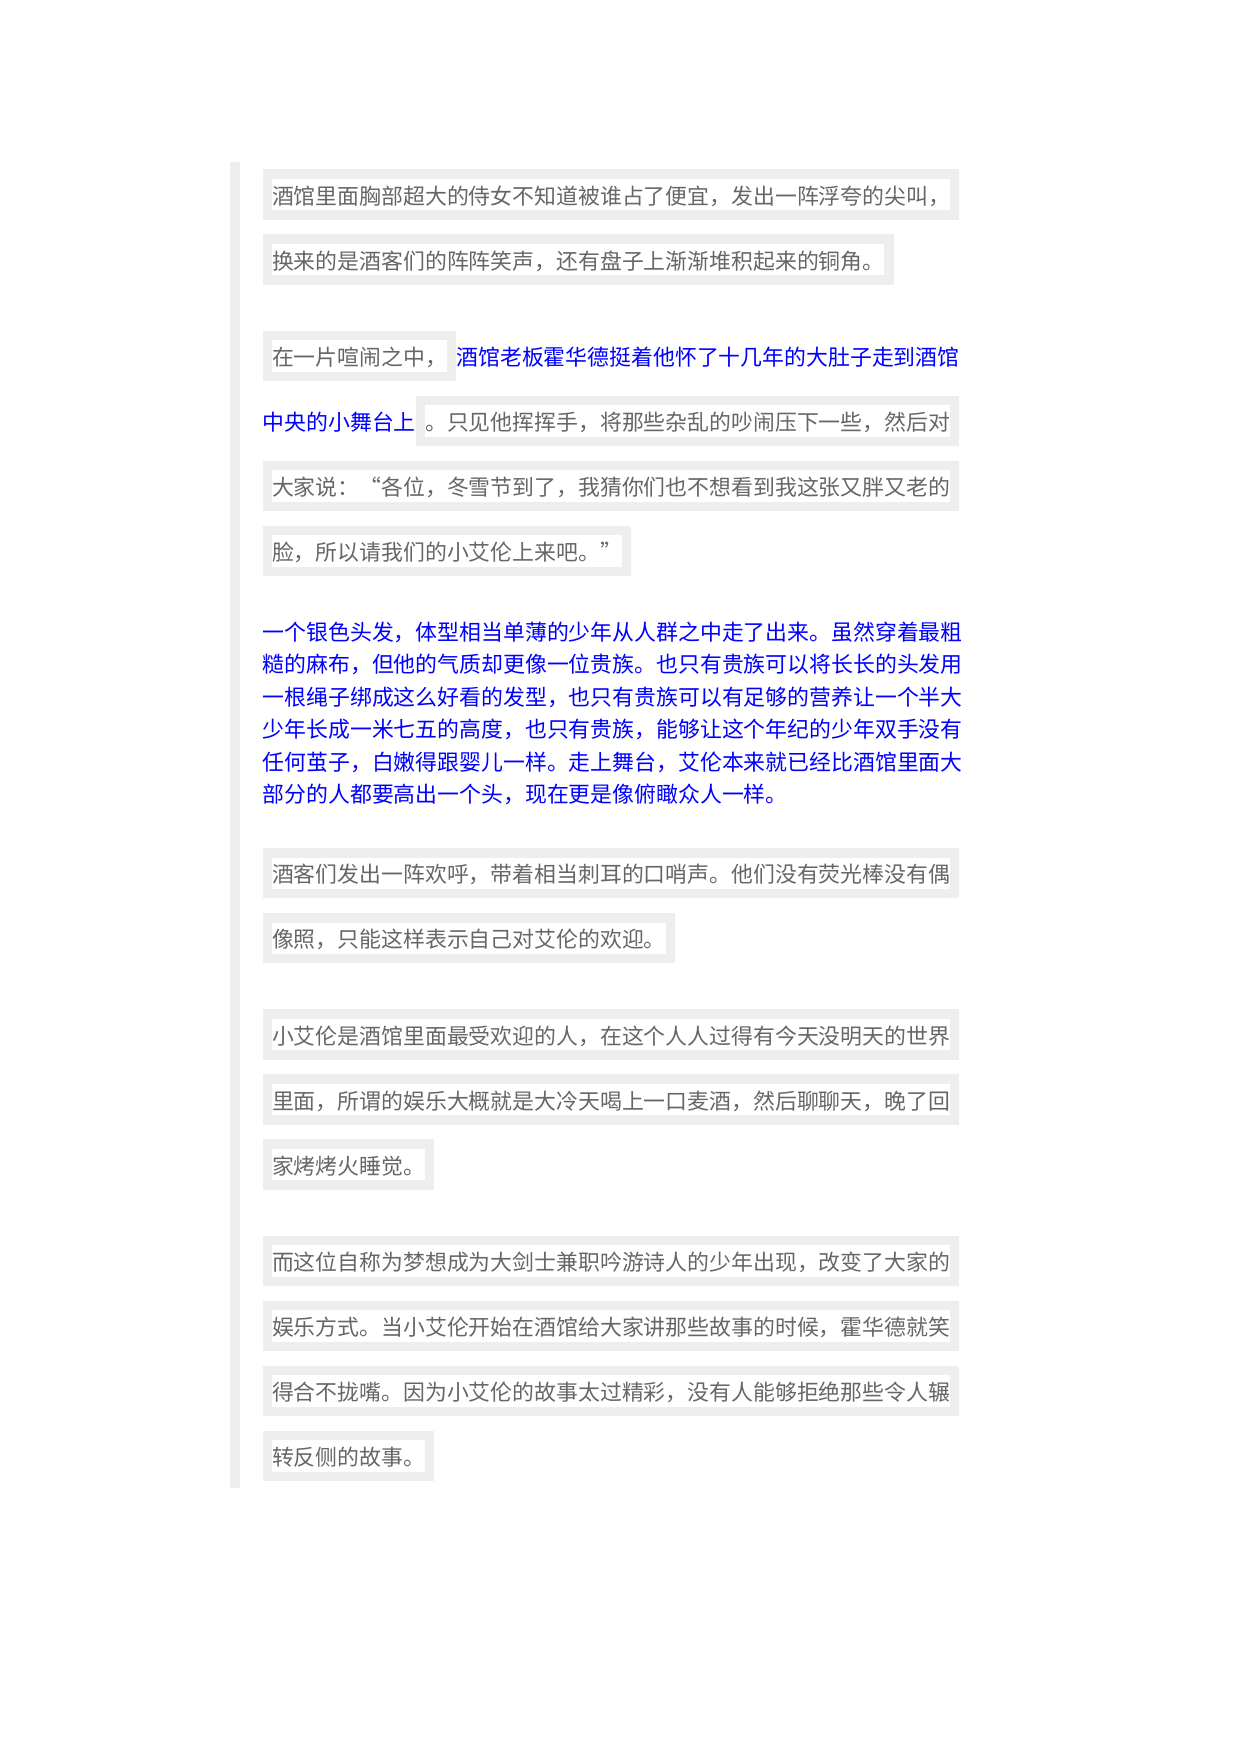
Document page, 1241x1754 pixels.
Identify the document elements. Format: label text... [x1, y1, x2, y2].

text 一个银色头发，体型相当单薄的少年从人群之中走了出来。虽然穿着最粗糙的麻布，但他的气质却更像一位贵族。也只有贵族可以将长长的头发用一根绳子绑成这么好看的发型，也只有贵族可以有足够的营养让一个半大少年长成一米七五的高度，也只有贵族，能够让这个年纪的少年双手没有任何茧子，白嫩得跟婴儿一样。走上舞台，艾伦本来就已经比酒馆里面大部分的人都要高出一个头，现在更是像俯瞰众人一样。 [240, 614, 978, 809]
text 酒馆里面胸部超大的侍女不知道被谁占了便宜，发出一阵浮夸的尖叫，换来的是酒客们的阵阵笑声，还有盘子上渐渐堆积起来的铜角。 [240, 162, 978, 292]
text 而这位自称为梦想成为大剑士兼职吟游诗人的少年出现，改变了大家的娱乐方式。当小艾伦开始在酒馆给大家讲那些故事的时候，霍华德就笑得合不拢嘴。因为小艾伦的故事太过精彩，没有人能够拒绝那些令人辗转反侧的故事。 [240, 1228, 978, 1488]
text 小艾伦是酒馆里面最受欢迎的人，在这个人人过得有今天没明天的世界里面，所谓的娱乐大概就是大冷天喝上一口麦酒，然后聊聊天，晚了回家烤烤火睡觉。 [240, 1002, 978, 1197]
text 在一片喧闹之中，酒馆老板霍华德挺着他怀了十几年的大肚子走到酒馆中央的小舞台上。只见他挥挥手，将那些杂乱的吵闹压下一些，然后对大家说：“各位，冬雪节到了，我猜你们也不想看到我这张又胖又老的脸，所以请我们的小艾伦上来吧。” [240, 323, 978, 583]
text 酒客们发出一阵欢呼，带着相当刺耳的口哨声。他们没有荧光棒没有偶像照，只能这样表示自己对艾伦的欢迎。 [240, 841, 978, 971]
